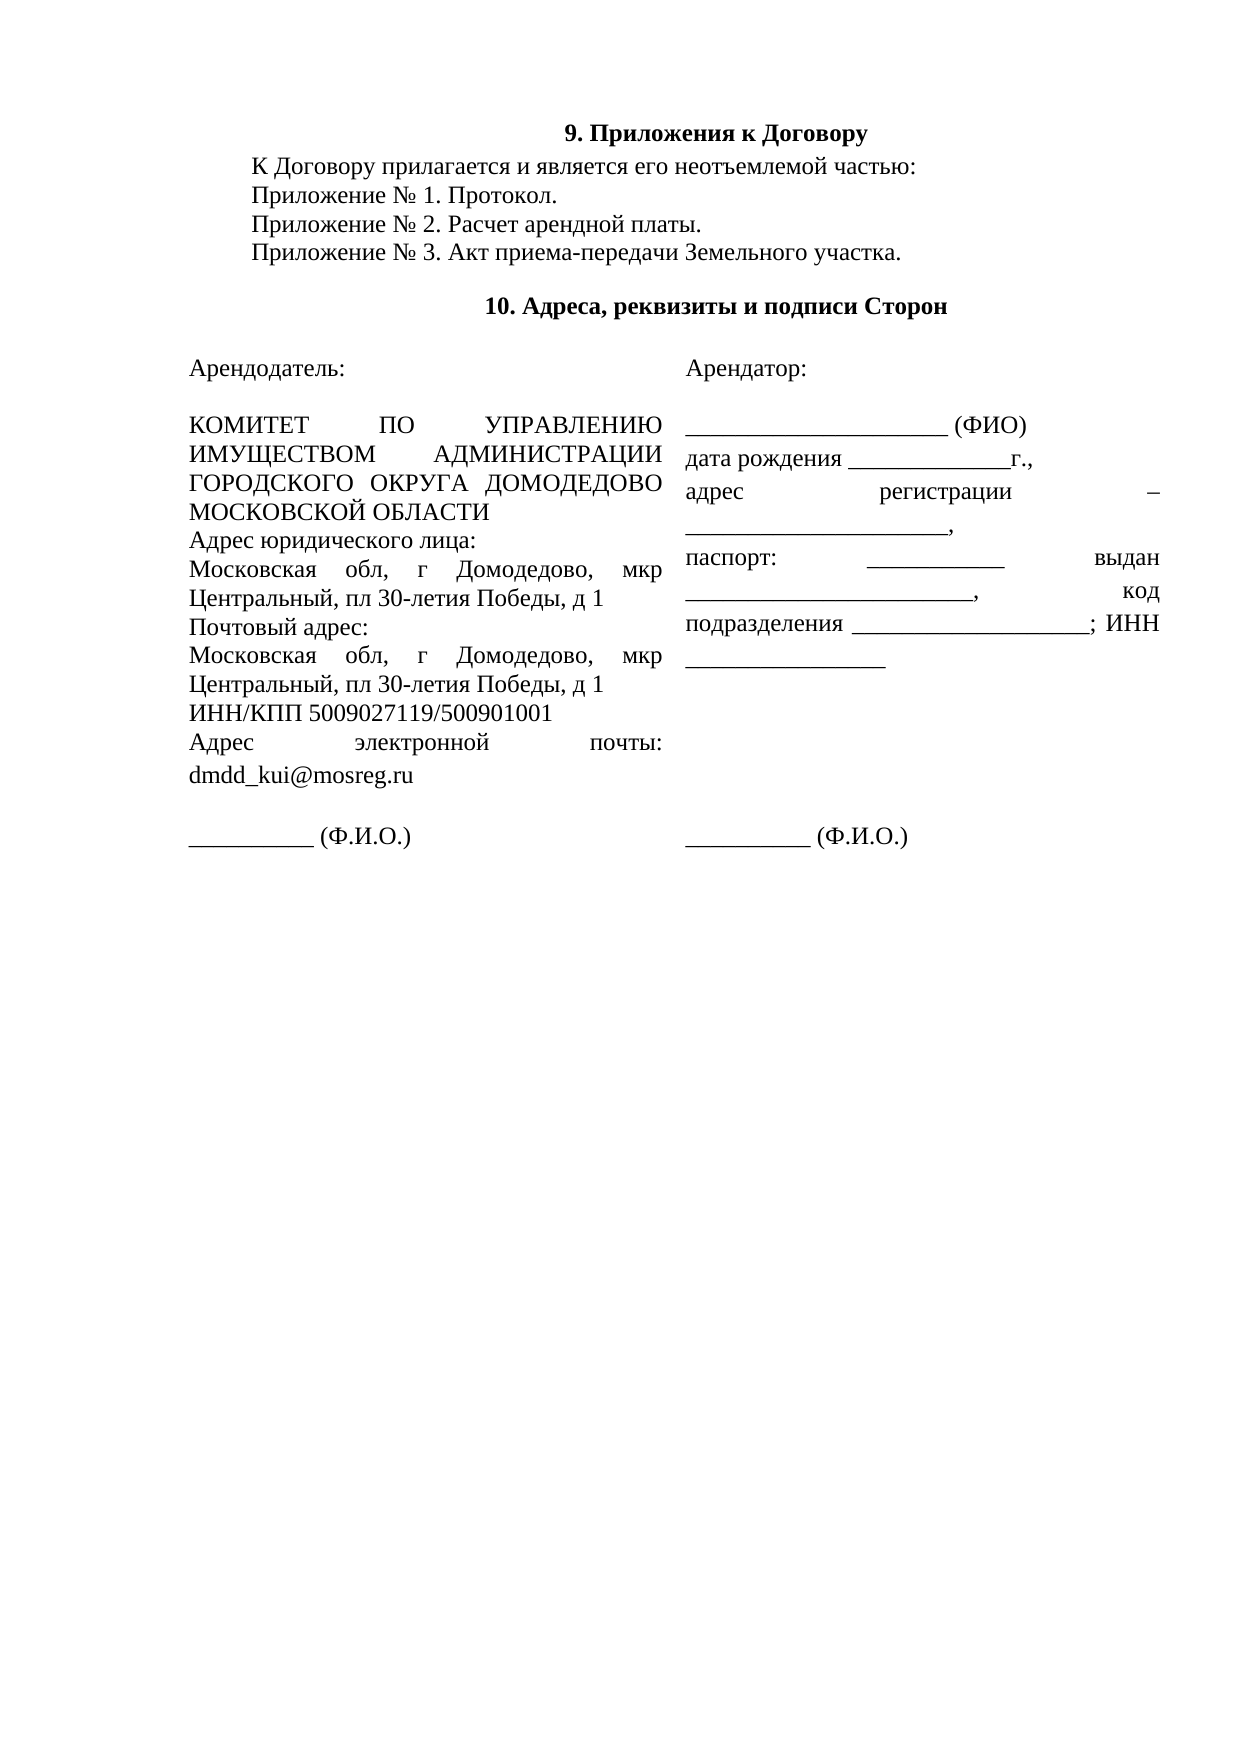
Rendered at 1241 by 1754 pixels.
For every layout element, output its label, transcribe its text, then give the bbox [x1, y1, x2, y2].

text Приложение № 2. Расчет арендной платы. [177, 209, 1181, 237]
text 10. Адреса, реквизиты и подписи Сторон [177, 291, 1181, 320]
table_cell __________ (Ф.И.О.) [674, 821, 1171, 879]
text Приложение № 1. Протокол. [177, 180, 1181, 209]
text 9. Приложения к Договору [177, 118, 1181, 147]
table_header Арендодатель: КОМИТЕТ ПО УПРАВЛЕНИЮ ИМУЩЕСТВОМ АДМИНИСТРАЦИИ ГОРОДСКОГО ОКРУГА ДОМОДЕДОВО МОСКОВСКОЙ ОБЛАСТИ Адрес юридического лица: Московская обл, г Домодедово, мкр Центральный, пл 30-летия Победы, д 1 Почтовый адрес: Московская обл, г Домодедово, мкр Центральный, пл 30-летия Победы, д 1 ИНН/КПП 5009027119/500901001 Адрес электронной почты: dmdd_kui@mosreg.ru [177, 353, 674, 821]
table_header Арендатор: _____________________ (ФИО) дата рождения _____________г., адрес регистрации – _____________________, паспорт: ___________ выдан _______________________, код подразделения ___________________; ИНН ________________ [674, 353, 1171, 821]
table_cell __________ (Ф.И.О.) [177, 821, 674, 879]
text Приложение № 3. Акт приема-передачи Земельного участка. [177, 237, 1181, 266]
text К Договору прилагается и является его неотъемлемой частью: [177, 151, 1181, 180]
